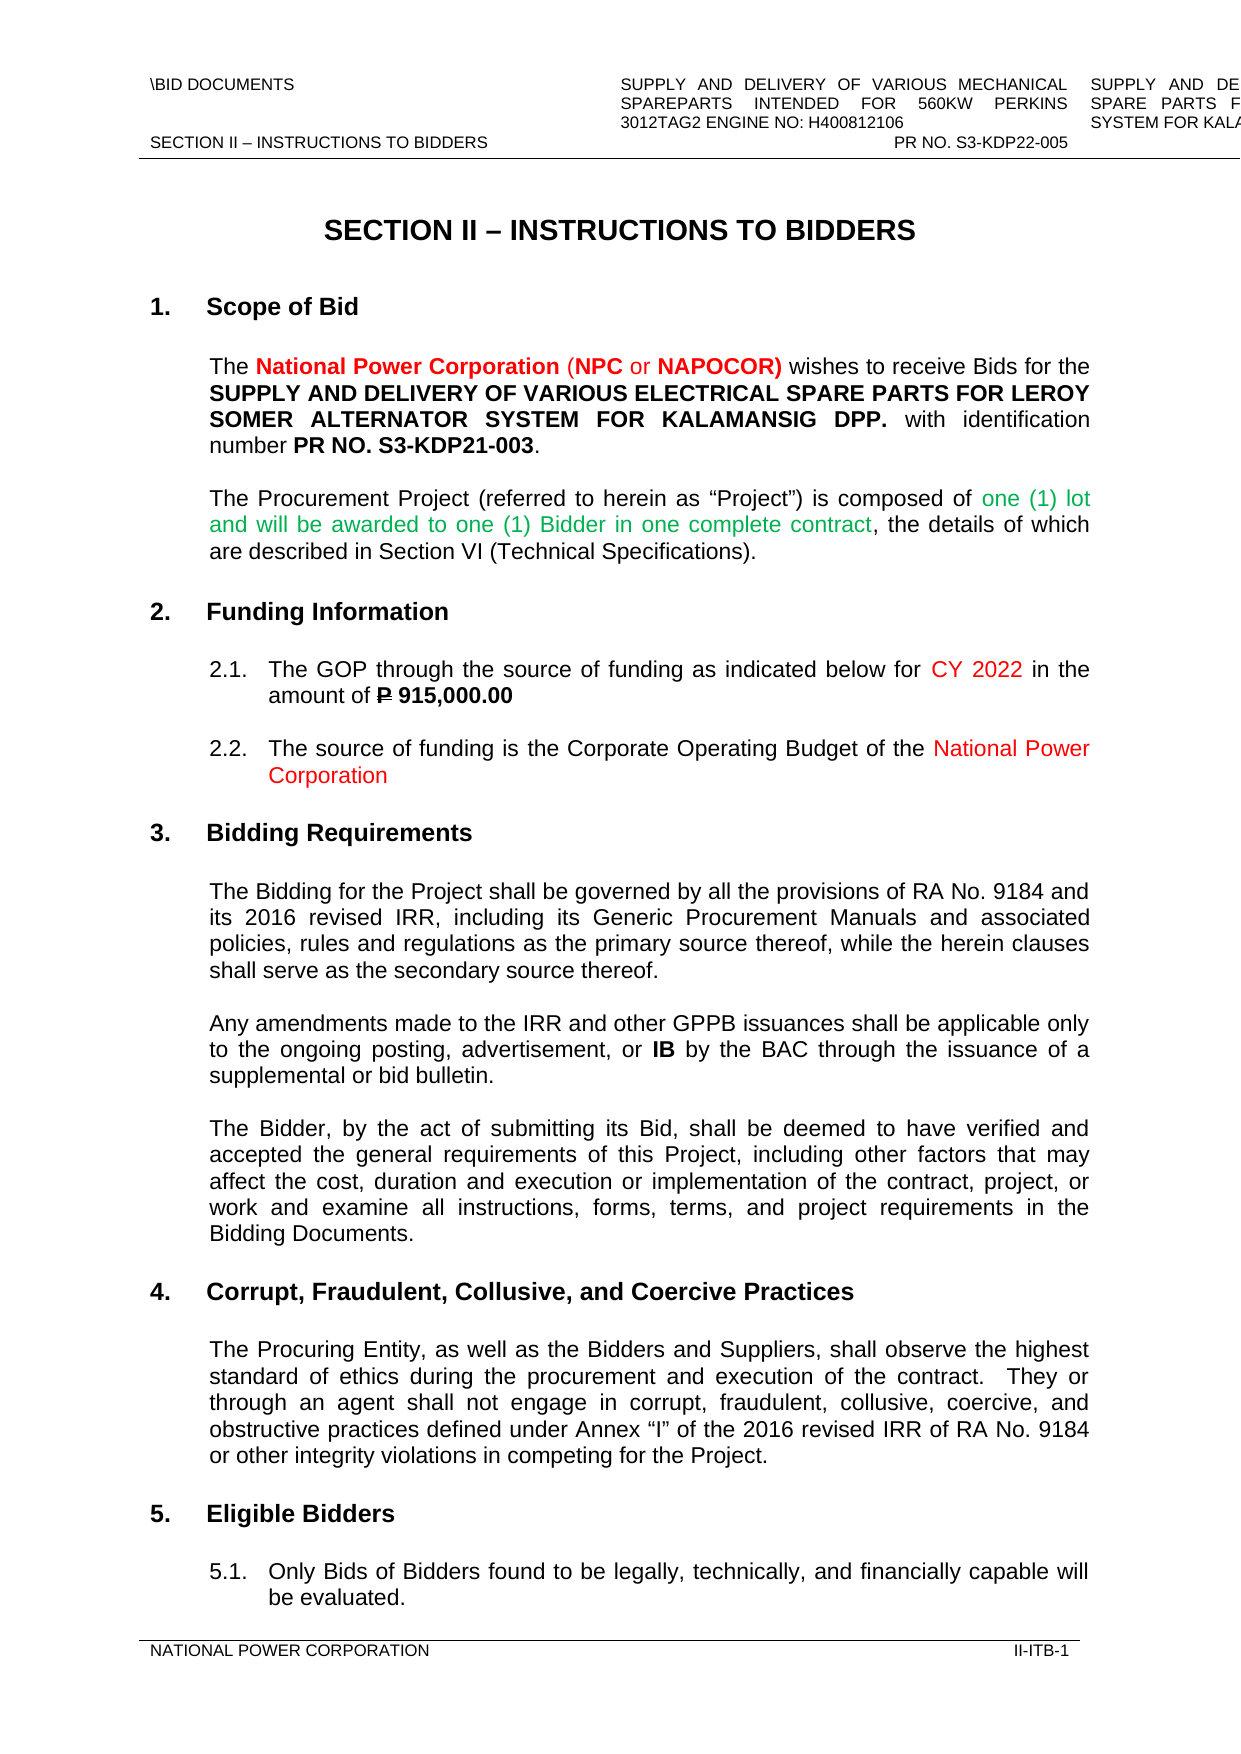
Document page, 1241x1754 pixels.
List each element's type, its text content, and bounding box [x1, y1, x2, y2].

text The Bidder, by the act of submitting its Bid, shall be deemed to have verified and accepted the general requirements of this Project, including other factors that may affect the cost, duration and execution or implementation of the contract, project, or work and examine all instructions, forms, terms, and project requirements in the Bidding Documents. [209, 1115, 1090, 1247]
text The Bidding for the Project shall be governed by all the provisions of RA No. 9184 and its 2016 revised IRR, including its Generic Procurement Manuals and associated policies, rules and regulations as the primary source thereof, while the herein clauses shall serve as the secondary source thereof. [209, 878, 1090, 983]
subtitle Scope of Bid [150, 291, 1090, 320]
text 5.1. Only Bids of Bidders found to be legally, technically, and financially capable will be evaluated. [209, 1558, 1090, 1611]
subtitle Corrupt, Fraudulent, Collusive, and Coercive Practices [150, 1277, 1090, 1306]
text The Procurement Project (referred to herein as “Project”) is composed of one (1) lot and will be awarded to one (1) Bidder in one complete contract, the details of which are described in Section VI (Technical Specifications). [150, 485, 1090, 564]
list The source of funding is the Corporate Operating Budget of the National Power Corporation [209, 735, 1090, 788]
subtitle Funding Information [150, 597, 1090, 626]
text The Procuring Entity, as well as the Bidders and Suppliers, shall observe the highest standard of ethics during the procurement and execution of the contract. They or through an agent shall not engage in corrupt, fraudulent, collusive, coercive, and obstructive practices defined under Annex “I” of the 2016 revised IRR of RA No. 9184 or other integrity violations in competing for the Project. [209, 1336, 1090, 1468]
text Any amendments made to the IRR and other GPPB issuances shall be applicable only to the ongoing posting, advertisement, or IB by the BAC through the issuance of a supplemental or bid bulletin. [209, 1009, 1090, 1088]
subtitle Eligible Bidders [150, 1499, 1090, 1527]
list The GOP through the source of funding as indicated below for CY 2022 in the amount of P 915,000.00 [209, 656, 1090, 709]
text The National Power Corporation (NPC or NAPOCOR) wishes to receive Bids for the SUPPLY AND DELIVERY OF VARIOUS ELECTRICAL SPARE PARTS FOR LEROY SOMER ALTERNATOR SYSTEM FOR KALAMANSIG DPP. with identification number PR NO. S3-KDP21-003. [150, 353, 1090, 458]
subtitle Bidding Requirements [150, 818, 1090, 847]
subtitle SECTION II – INSTRUCTIONS TO BIDDERS [150, 212, 1090, 246]
